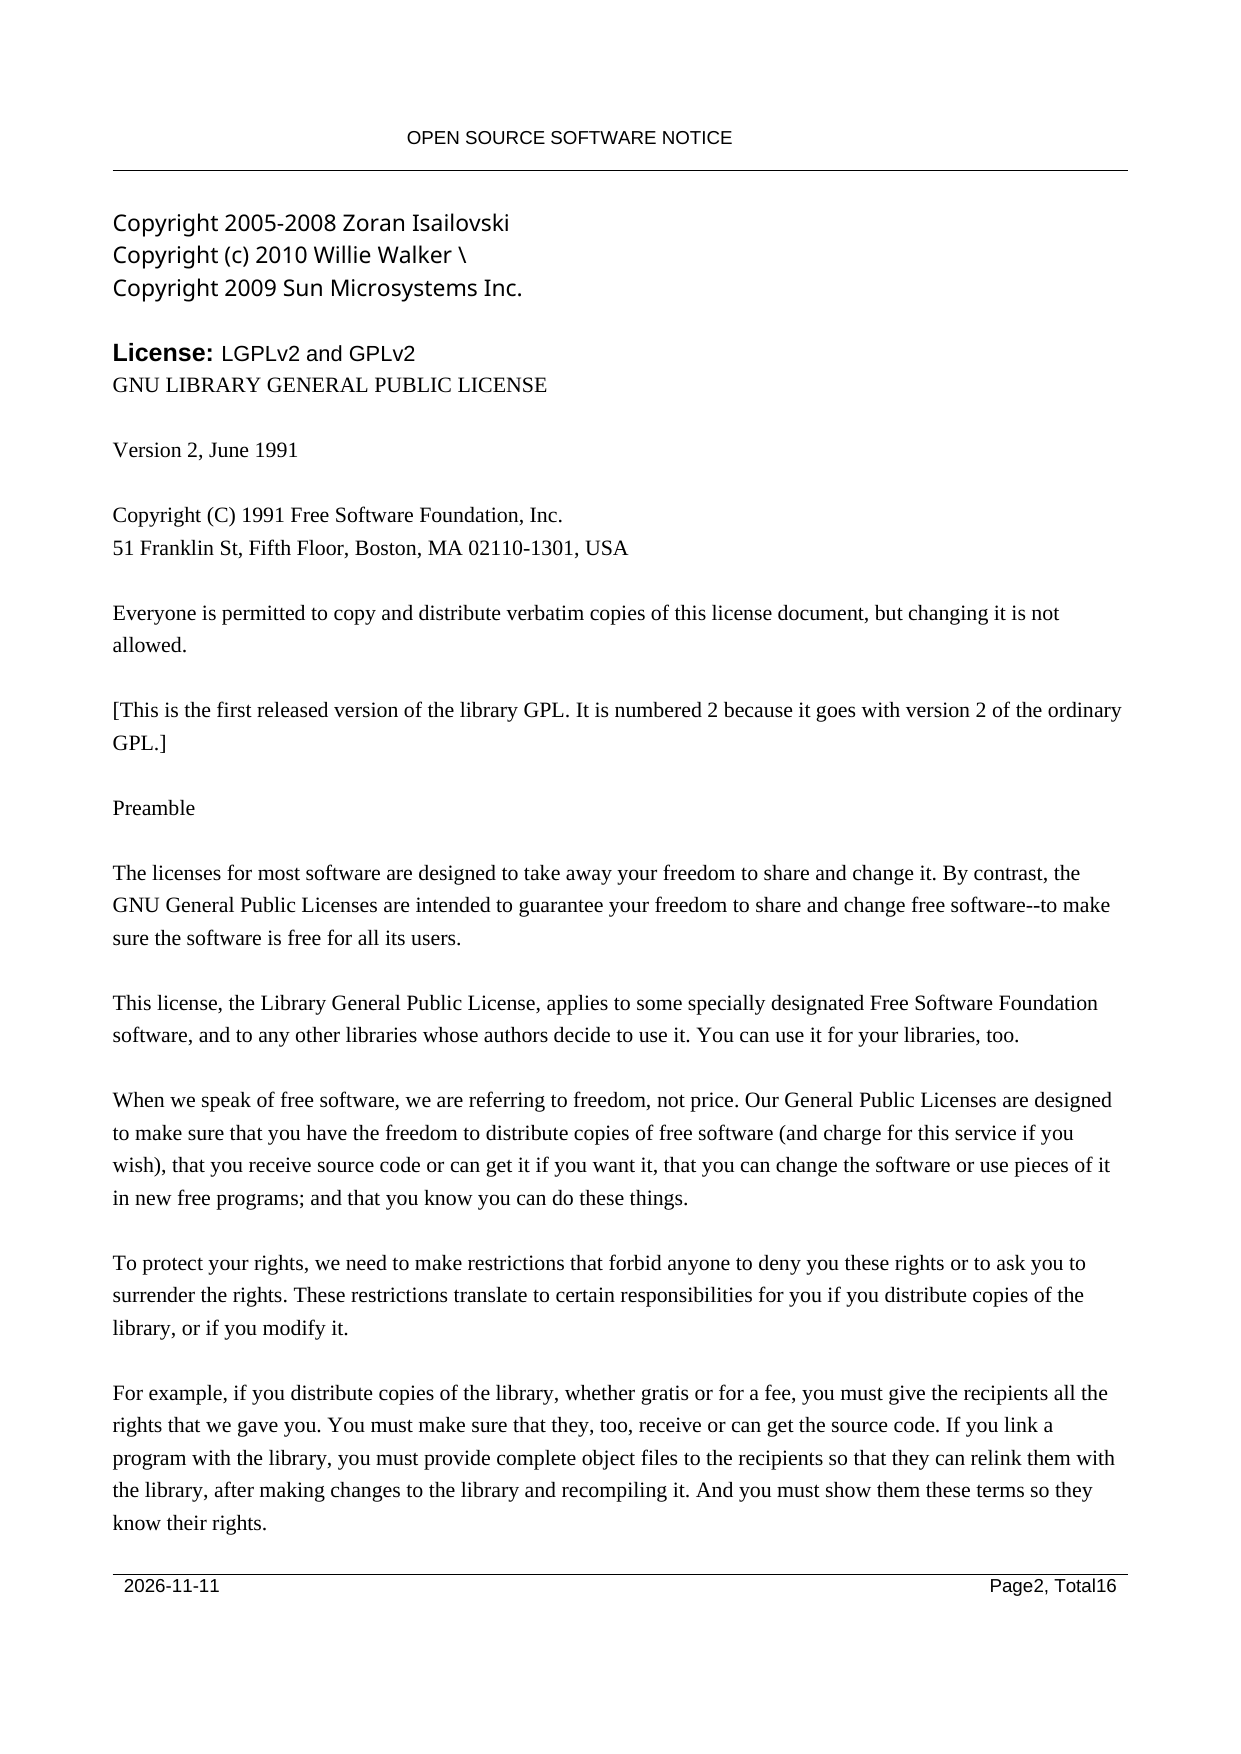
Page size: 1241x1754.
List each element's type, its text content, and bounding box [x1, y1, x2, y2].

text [112, 369, 1128, 1539]
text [112, 206, 1128, 336]
text License: LGPLv2 and GPLv2 [112, 336, 1128, 369]
